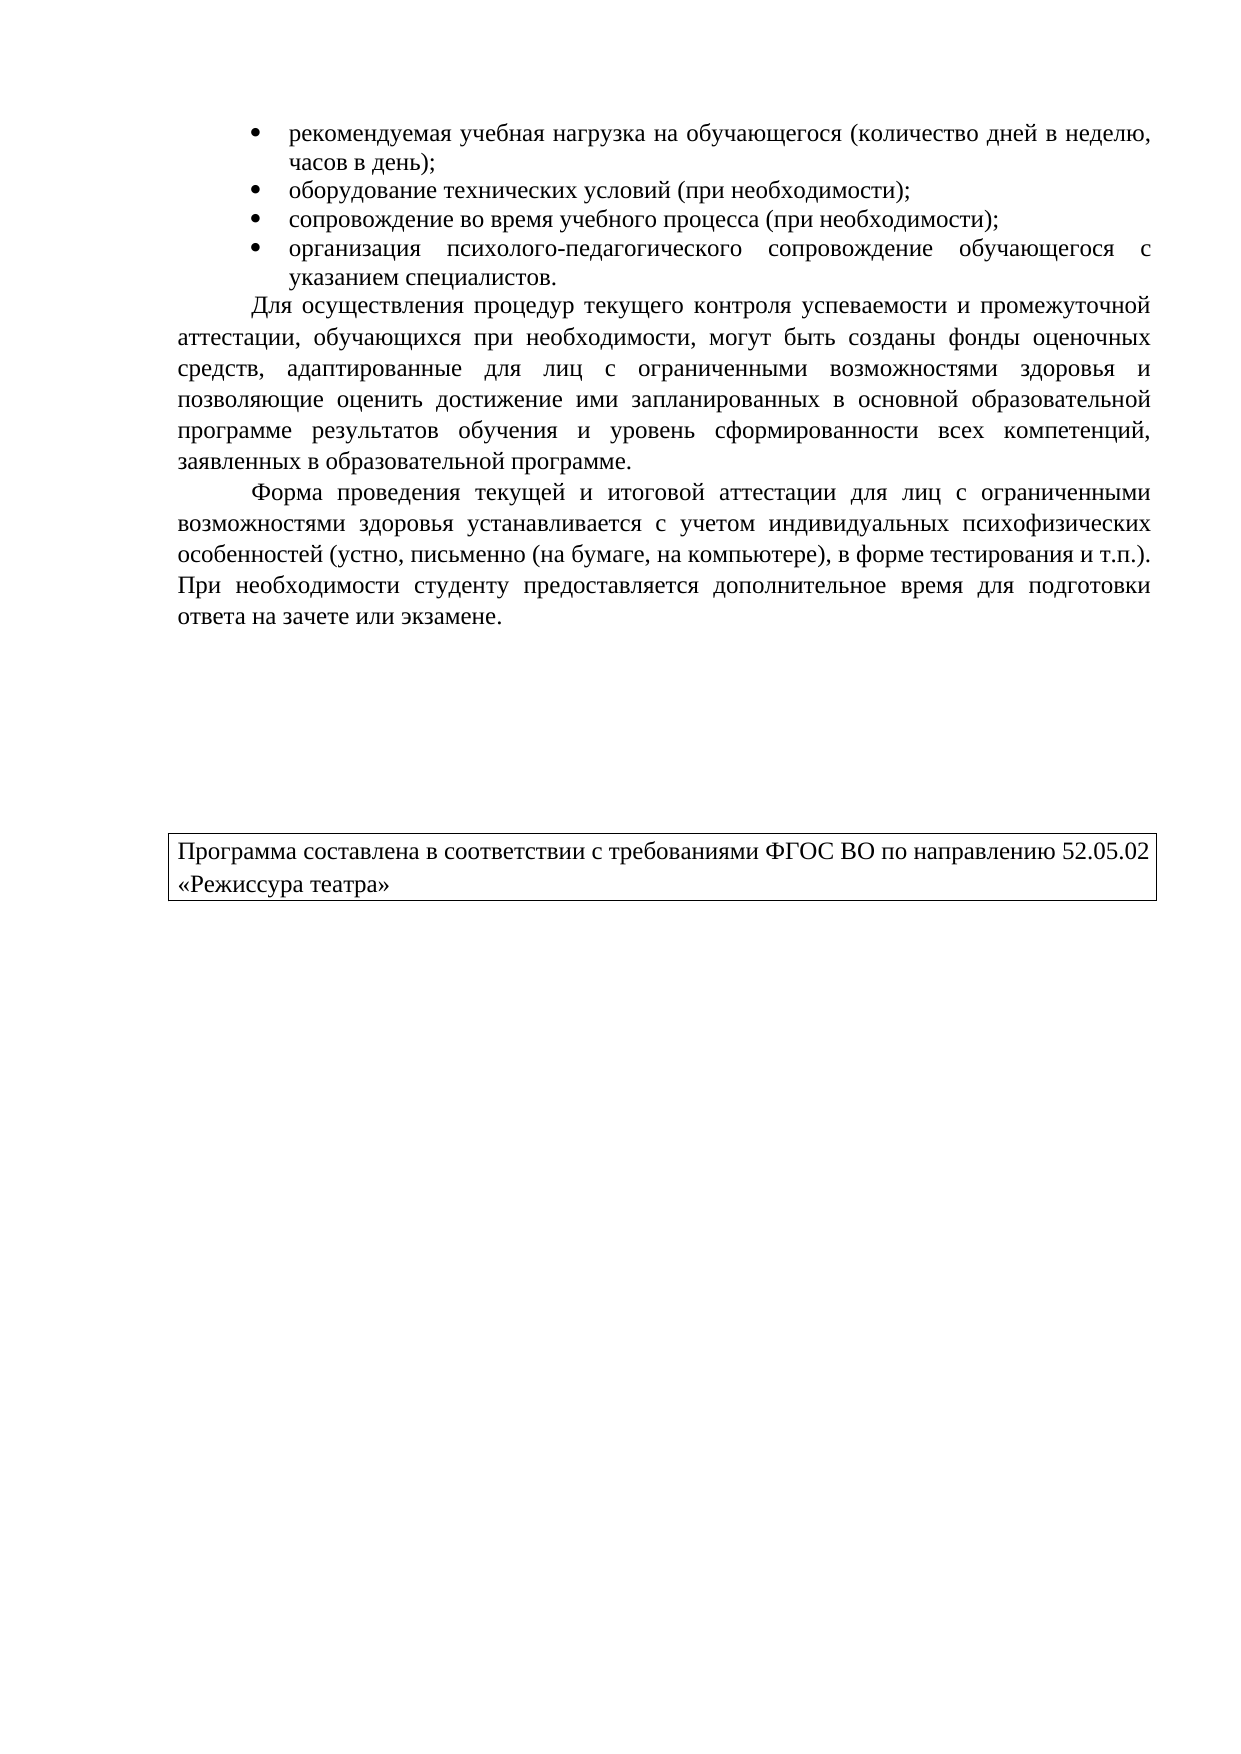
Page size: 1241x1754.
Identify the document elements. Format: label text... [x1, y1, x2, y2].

list оборудование технических условий (при необходимости); [251, 176, 1152, 204]
text Для осуществления процедур текущего контроля успеваемости и промежуточной аттестации, обучающихся при необходимости, могут быть созданы фонды оценочных средств, адаптированные для лиц с ограниченными возможностями здоровья и позволяющие оценить достижение ими запланированных в основной образовательной программе результатов обучения и уровень сформированности всех компетенций, заявленных в образовательной программе. [177, 291, 1152, 474]
list сопровождение во время учебного процесса (при необходимости); [251, 204, 1152, 233]
list организация психолого-педагогического сопровождение обучающегося с указанием специалистов. [251, 233, 1152, 291]
text «Режиссура театра» [169, 866, 1156, 900]
text Программа составлена в соответствии с требованиями ФГОС ВО по направлению 52.05.02 [169, 834, 1156, 865]
list рекомендуемая учебная нагрузка на обучающегося (количество дней в неделю, часов в день); [251, 118, 1152, 176]
text Форма проведения текущей и итоговой аттестации для лиц с ограниченными возможностями здоровья устанавливается с учетом индивидуальных психофизических особенностей (устно, письменно (на бумаге, на компьютере), в форме тестирования и т.п.). При необходимости студенту предоставляется дополнительное время для подготовки ответа на зачете или экзамене. [177, 477, 1152, 630]
